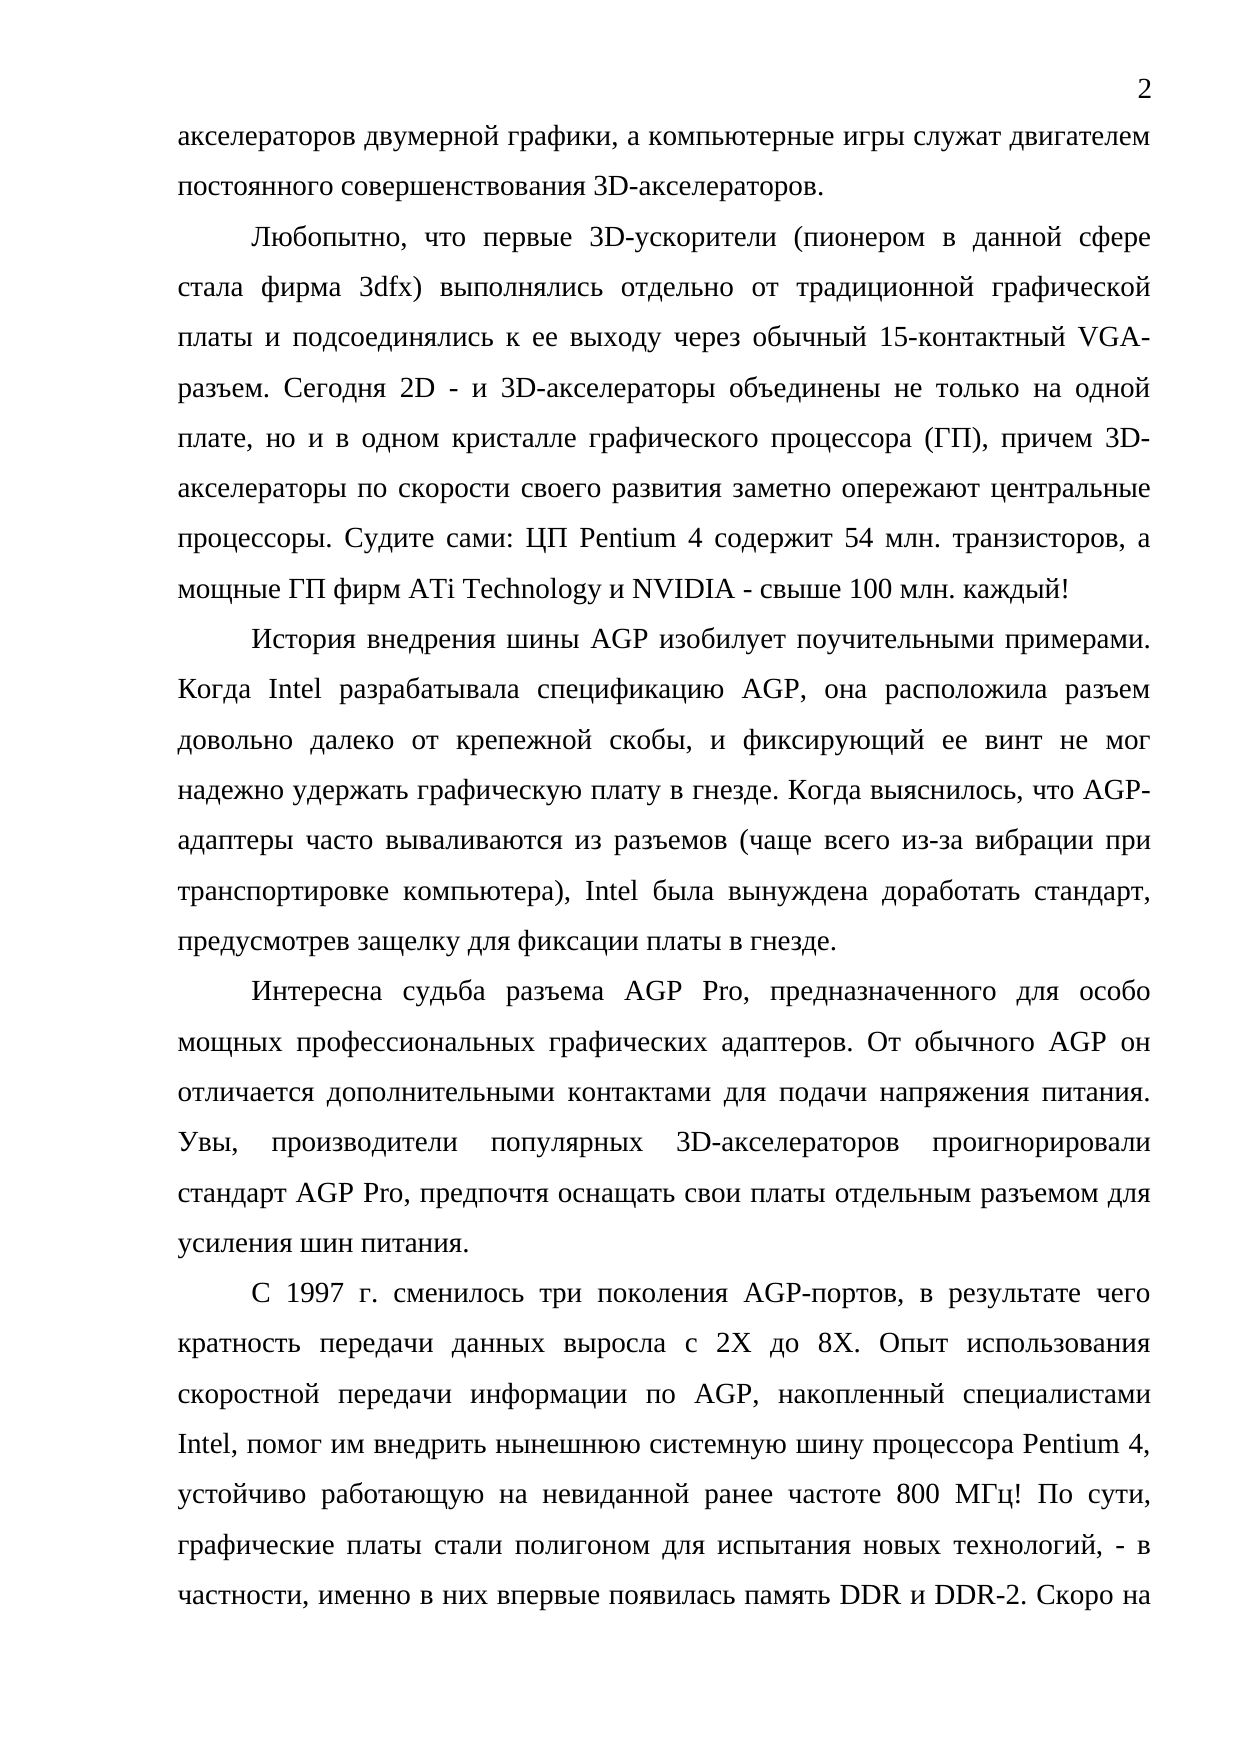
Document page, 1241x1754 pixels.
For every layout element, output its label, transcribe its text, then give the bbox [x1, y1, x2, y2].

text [177, 1275, 1152, 1611]
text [177, 118, 1152, 202]
text Любопытно, что первые 3D-ускорители (пионером в данной сфере стала фирма 3dfx) выполнялись отдельно от традиционной графической платы и подсоединялись к ее выходу через обычный 15-контактный VGA-разъем. Сегодня 2D - и 3D-акселераторы объединены не только на одной плате, но и в одном кристалле графического процессора (ГП), причем 3D-акселераторы по скорости своего развития заметно опережают центральные процессоры. Судите сами: ЦП Pentium 4 содержит 54 млн. транзисторов, а мощные ГП фирм ATi Technology и NVIDIA - свыше 100 млн. каждый! [177, 219, 1152, 604]
text История внедрения шины AGP изобилует поучительными примерами. Когда Intel разрабатывала спецификацию AGP, она расположила разъем довольно далеко от крепежной скобы, и фиксирующий ее винт не мог надежно удержать графическую плату в гнезде. Когда выяснилось, что AGP-адаптеры часто вываливаются из разъемов (чаще всего из-за вибрации при транспортировке компьютера), Intel была вынуждена доработать стандарт, предусмотрев защелку для фиксации платы в гнезде. [177, 621, 1152, 957]
text Интересна судьба разъема AGP Pro, предназначенного для особо мощных профессиональных графических адаптеров. От обычного AGP он отличается дополнительными контактами для подачи напряжения питания. Увы, производители популярных 3D-акселераторов проигнорировали стандарт AGP Pro, предпочтя оснащать свои платы отдельным разъемом для усиления шин питания. [177, 973, 1152, 1258]
